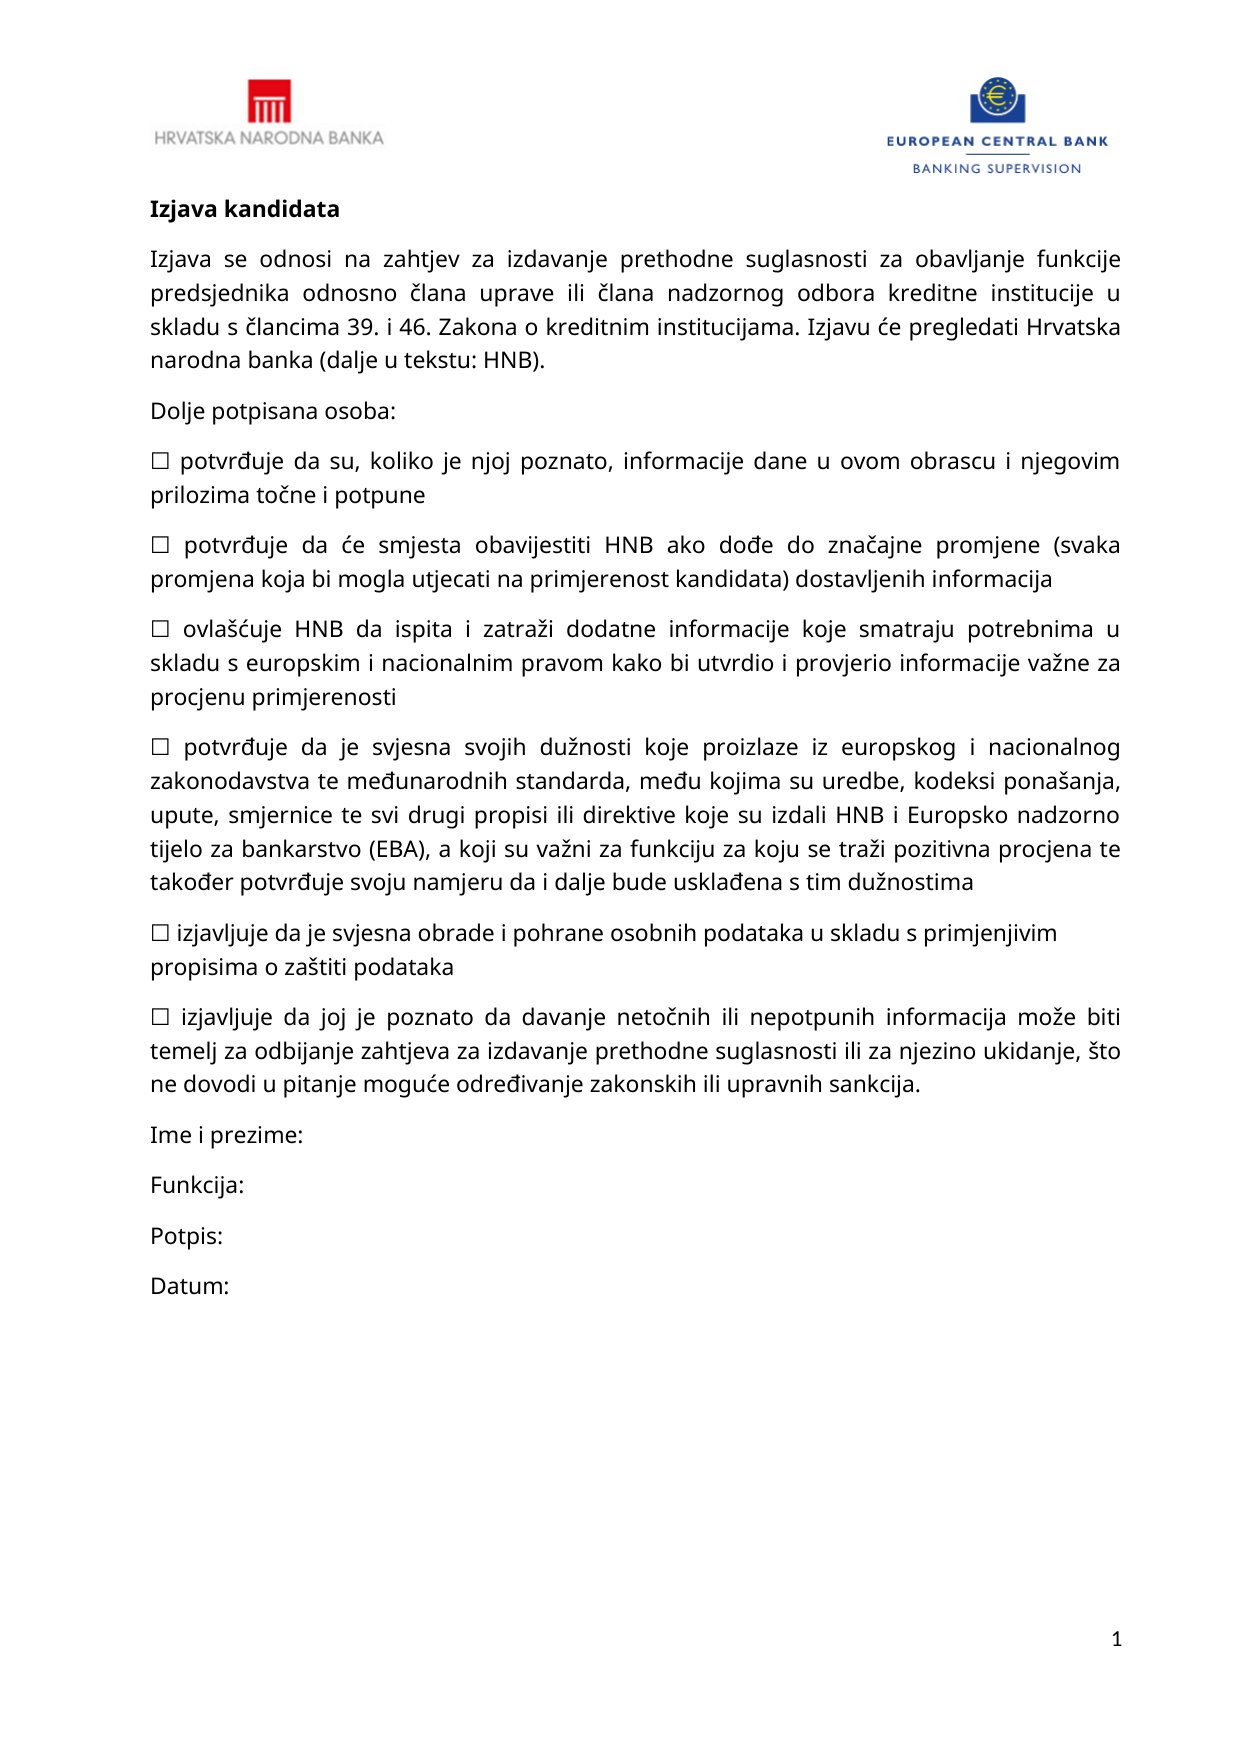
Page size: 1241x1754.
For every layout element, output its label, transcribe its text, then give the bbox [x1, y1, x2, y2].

text ☐ ovlašćuje HNB da ispita i zatraži dodatne informacije koje smatraju potrebnima u skladu s europskim i nacionalnim pravom kako bi utvrdio i provjerio informacije važne za procjenu primjerenosti [150, 613, 1122, 712]
text Potpis: [150, 1219, 1122, 1251]
text Izjava kandidata [150, 192, 1122, 224]
text ☐ potvrđuje da će smjesta obavijestiti HNB ako dođe do značajne promjene (svaka promjena koja bi mogla utjecati na primjerenost kandidata) dostavljenih informacija [150, 529, 1122, 594]
picture [887, 77, 1109, 174]
text Ime i prezime: [150, 1119, 1122, 1150]
picture [150, 73, 387, 174]
text ☐ potvrđuje da su, koliko je njoj poznato, informacije dane u ovom obrascu i njegovim prilozima točne i potpune [150, 445, 1122, 510]
text Izjava se odnosi na zahtjev za izdavanje prethodne suglasnosti za obavljanje funkcije predsjednika odnosno člana uprave ili člana nadzornog odbora kreditne institucije u skladu s člancima 39. i 46. Zakona o kreditnim institucijama. Izjavu će pregledati Hrvatska narodna banka (dalje u tekstu: HNB). [150, 243, 1122, 375]
text ☐ izjavljuje da je svjesna obrade i pohrane osobnih podataka u skladu s primjenjivim propisima o zaštiti podataka [150, 917, 1122, 982]
text Datum: [150, 1270, 1122, 1301]
text Dolje potpisana osoba: [150, 394, 1122, 426]
text ☐ potvrđuje da je svjesna svojih dužnosti koje proizlaze iz europskog i nacionalnog zakonodavstva te međunarodnih standarda, među kojima su uredbe, kodeksi ponašanja, upute, smjernice te svi drugi propisi ili direktive koje su izdali HNB i Europsko nadzorno tijelo za bankarstvo (EBA), a koji su važni za funkciju za koju se traži pozitivna procjena te također potvrđuje svoju namjeru da i dalje bude usklađena s tim dužnostima [150, 731, 1122, 897]
text Funkcija: [150, 1169, 1122, 1200]
text ☐ izjavljuje da joj je poznato da davanje netočnih ili nepotpunih informacija može biti temelj za odbijanje zahtjeva za izdavanje prethodne suglasnosti ili za njezino ukidanje, što ne dovodi u pitanje moguće određivanje zakonskih ili upravnih sankcija. [150, 1001, 1122, 1099]
